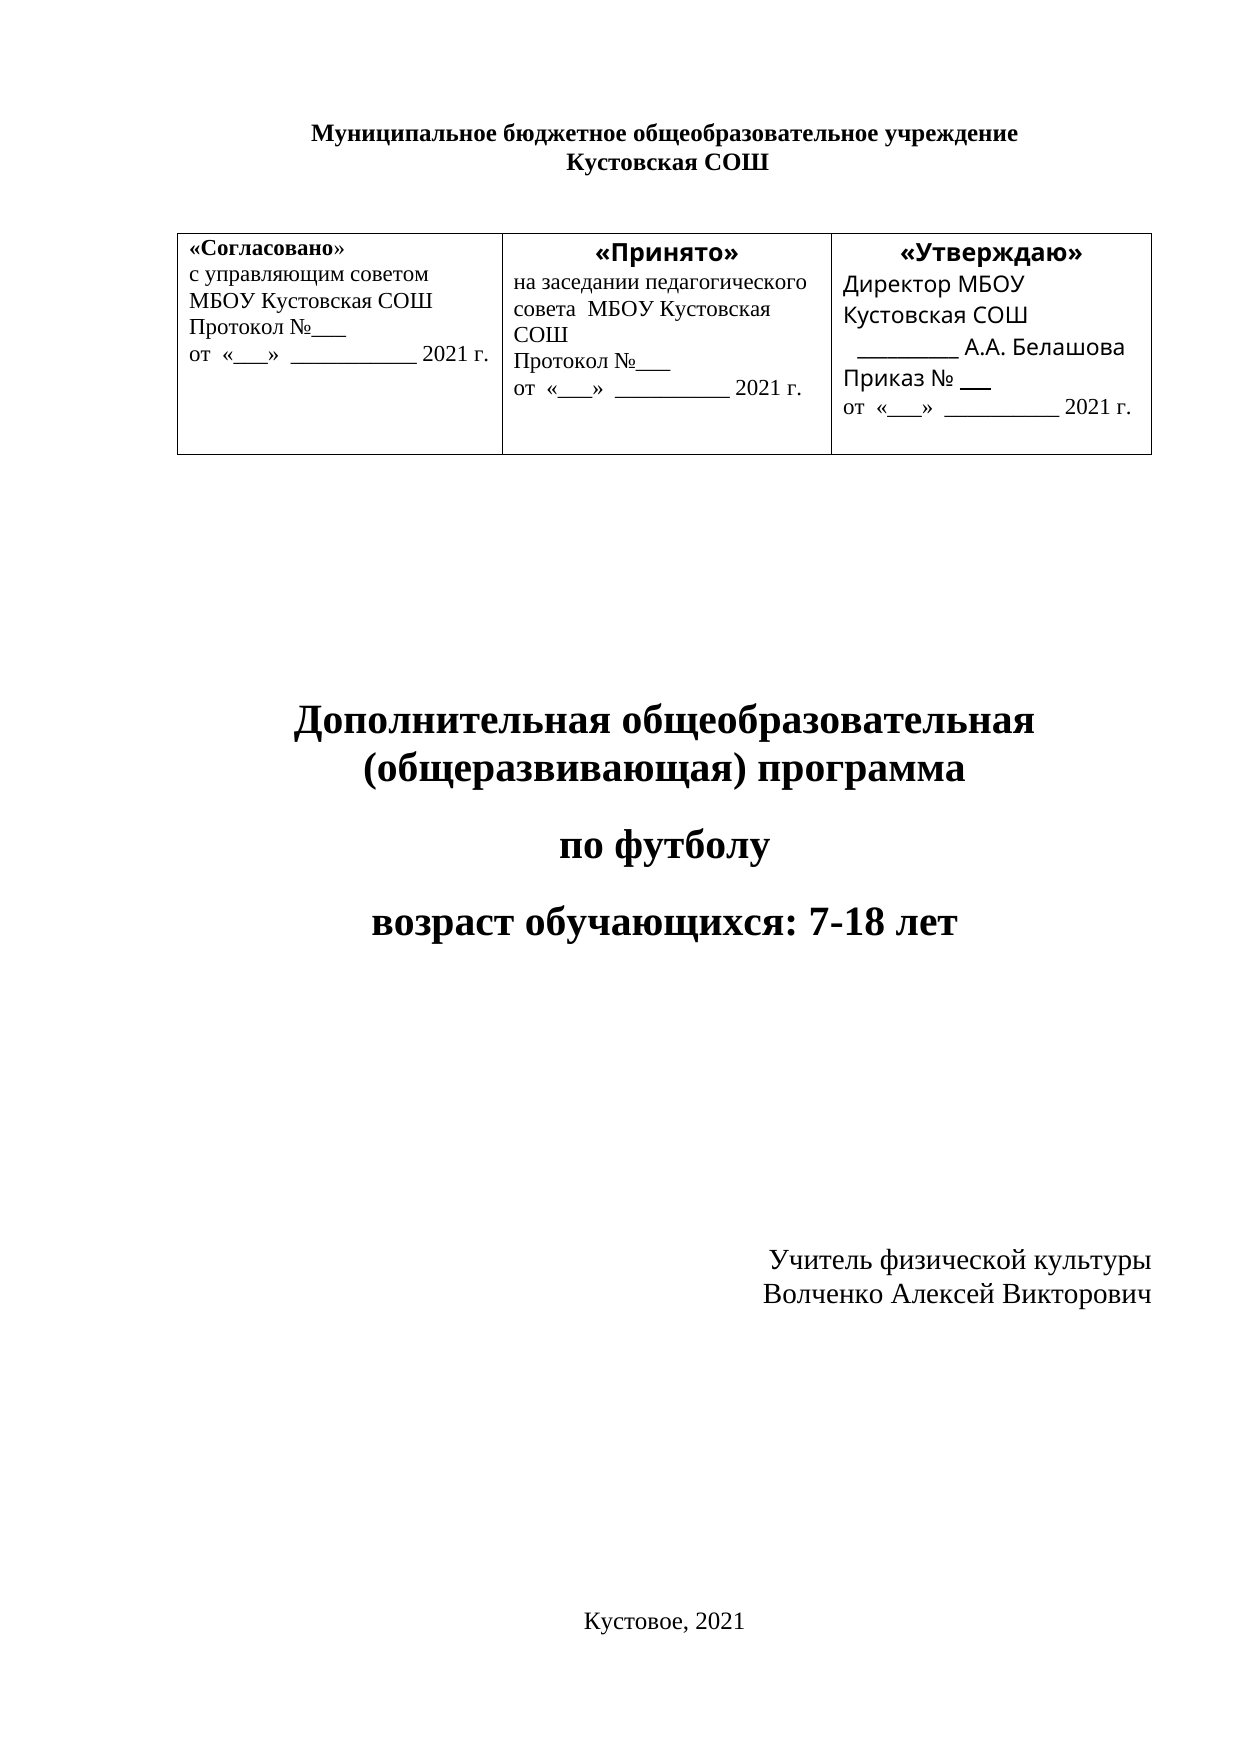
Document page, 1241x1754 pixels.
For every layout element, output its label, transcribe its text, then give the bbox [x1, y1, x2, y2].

text Дополнительная общеобразовательная (общеразвивающая) программа [177, 695, 1152, 791]
table_header «Согласовано» с управляющим советом МБОУ Кустовская СОШ Протокол №___ от «___» ___________ 2021 г. [178, 234, 502, 454]
table_header «Принято» на заседании педагогического совета МБОУ Кустовская СОШ Протокол №___ от «___» __________ 2021 г. [503, 234, 831, 454]
text Учитель физической культуры [177, 1242, 1152, 1276]
text Муниципальное бюджетное общеобразовательное учреждение [177, 118, 1152, 147]
text Кустовская СОШ [177, 147, 1152, 176]
text Волченко Алексей Викторович [177, 1276, 1152, 1309]
table_header «Утверждаю» Директор МБОУ Кустовская СОШ __________ А.А. Белашова Приказ № ___ от «___» __________ 2021 г. [832, 234, 1151, 454]
text возраст обучающихся: 7-18 лет [177, 897, 1152, 945]
title Кустовое, 2021 [177, 1606, 1152, 1635]
text по футболу [177, 820, 1152, 868]
